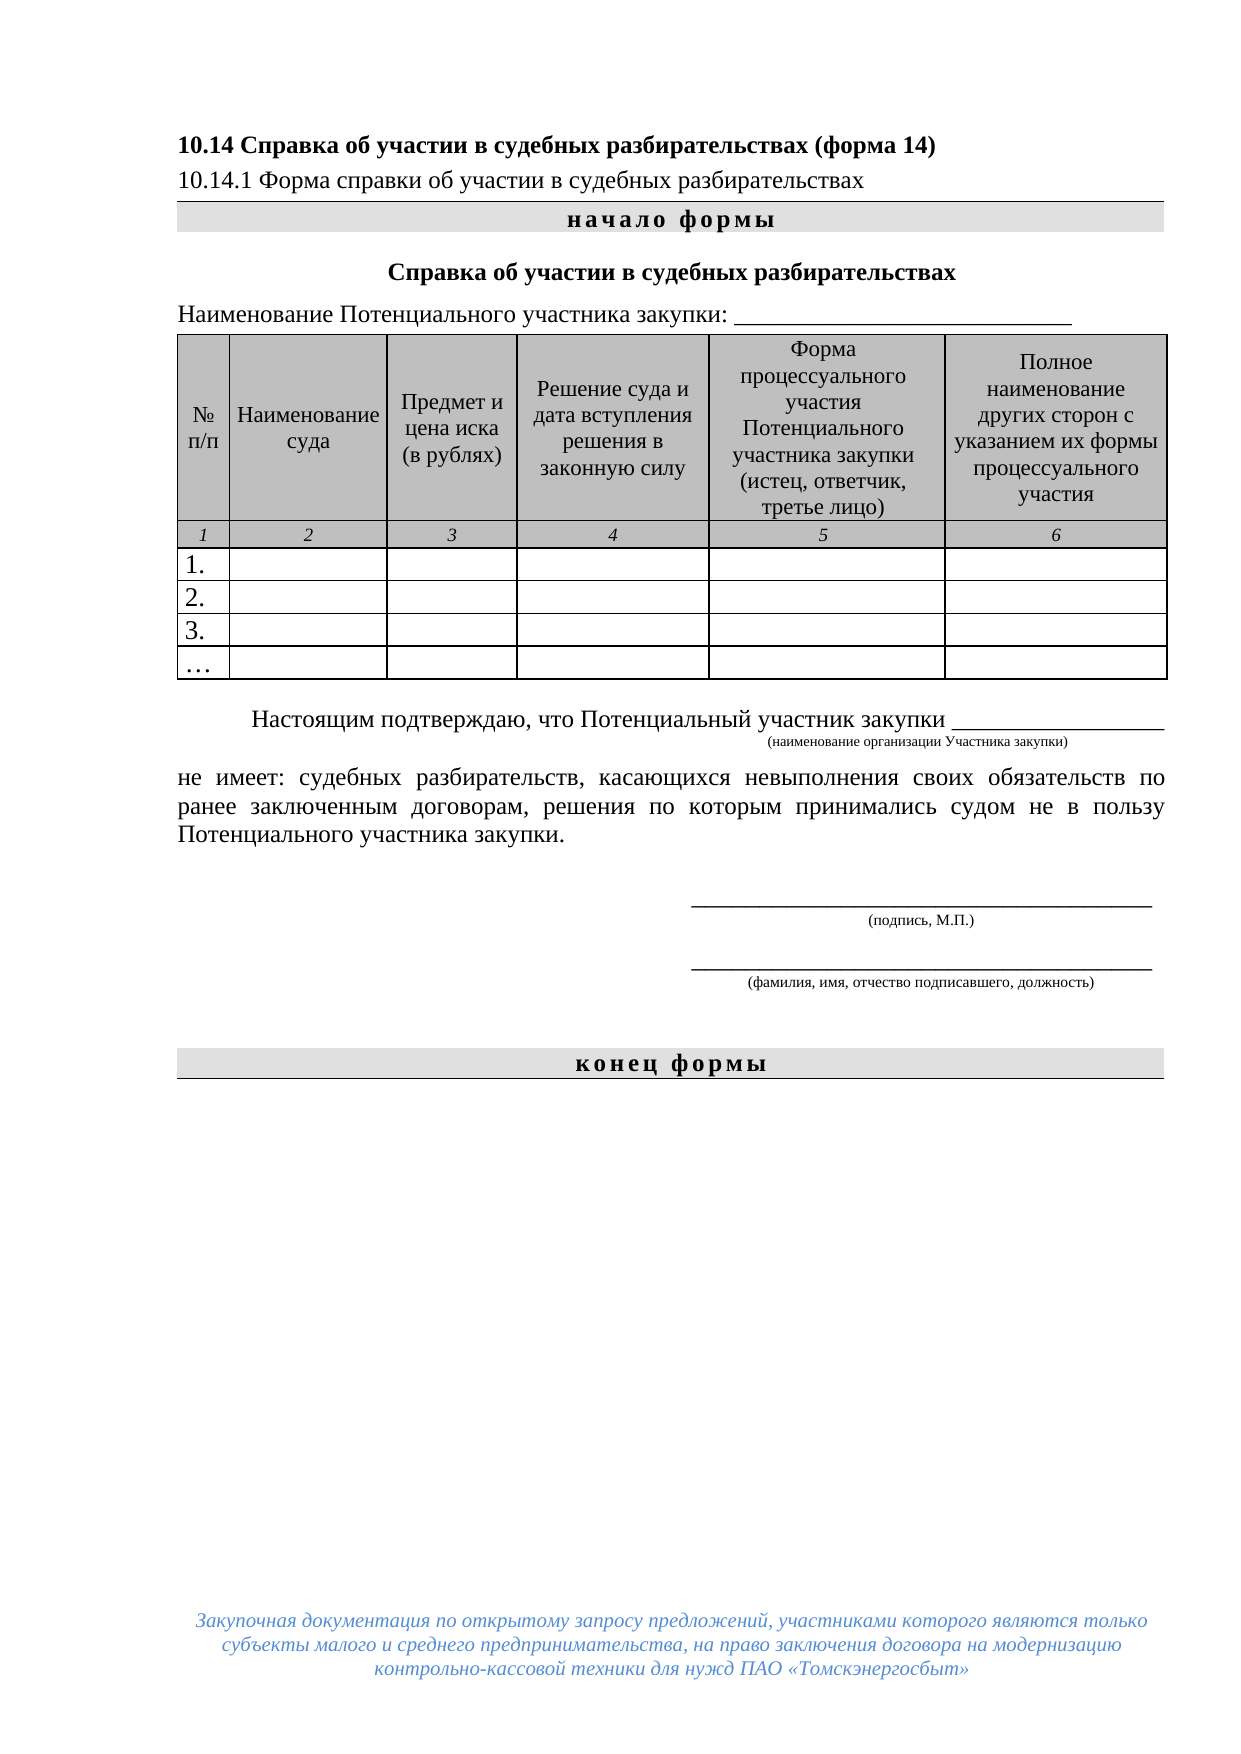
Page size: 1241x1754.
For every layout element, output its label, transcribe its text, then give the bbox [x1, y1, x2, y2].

text Справка об участии в судебных разбирательствах [177, 257, 1167, 286]
table_header Решение суда и дата вступления решения в законную силу [518, 335, 708, 520]
table_cell [178, 614, 229, 645]
table_cell 1 [178, 521, 229, 547]
table_cell [518, 581, 708, 612]
table_cell [388, 549, 516, 580]
table_cell [946, 614, 1166, 645]
table_cell [388, 647, 516, 678]
table_header Форма процессуального участия Потенциального участника закупки (истец, ответчик, третье лицо) [710, 335, 944, 520]
table_header № п/п [178, 335, 229, 520]
table_cell [710, 614, 944, 645]
table_cell [518, 549, 708, 580]
text Настоящим подтверждаю, что Потенциальный участник закупки _________________ [177, 704, 1167, 733]
table_cell 3 [388, 521, 516, 547]
table_cell [178, 581, 229, 612]
table_cell [946, 549, 1166, 580]
table_cell [388, 581, 516, 612]
text 10.14.1 Форма справки об участии в судебных разбирательствах [177, 166, 1167, 194]
text конец формы [177, 1048, 1164, 1078]
table_cell … [178, 647, 229, 678]
text не имеет: судебных разбирательств, касающихся невыполнения своих обязательств по ранее заключенным договорам, решения по которым принимались судом не в пользу Потенциального участника закупки. [177, 762, 1167, 848]
table_cell 6 [946, 521, 1166, 547]
table_cell [946, 581, 1166, 612]
table_cell __________________________________ (фамилия, имя, отчество подписавшего, должность) [679, 942, 1163, 1004]
table_cell [710, 647, 944, 678]
table_header Полное наименование других сторон с указанием их формы процессуального участия [946, 335, 1166, 520]
table_header __________________________________ (подпись, М.П.) [679, 848, 1163, 942]
text (наименование организации Участника закупки) [767, 733, 1167, 762]
table_cell [388, 614, 516, 645]
table_cell [710, 549, 944, 580]
text 10.14 Справка об участии в судебных разбирательствах (форма 14) [177, 131, 1167, 159]
table_cell 4 [518, 521, 708, 547]
table_header Предмет и цена иска (в рублях) [388, 335, 516, 520]
table_cell [230, 581, 386, 612]
table_cell [230, 614, 386, 645]
table_cell [710, 581, 944, 612]
table_cell [518, 614, 708, 645]
table_header Наименование суда [230, 335, 386, 520]
table_cell [230, 647, 386, 678]
table_cell [178, 549, 229, 580]
text Наименование Потенциального участника закупки: ___________________________ [177, 299, 1167, 327]
table_cell 2 [230, 521, 386, 547]
table_cell [230, 549, 386, 580]
table_cell [518, 647, 708, 678]
table_cell [946, 647, 1166, 678]
text начало формы [177, 202, 1164, 232]
table_cell 5 [710, 521, 944, 547]
